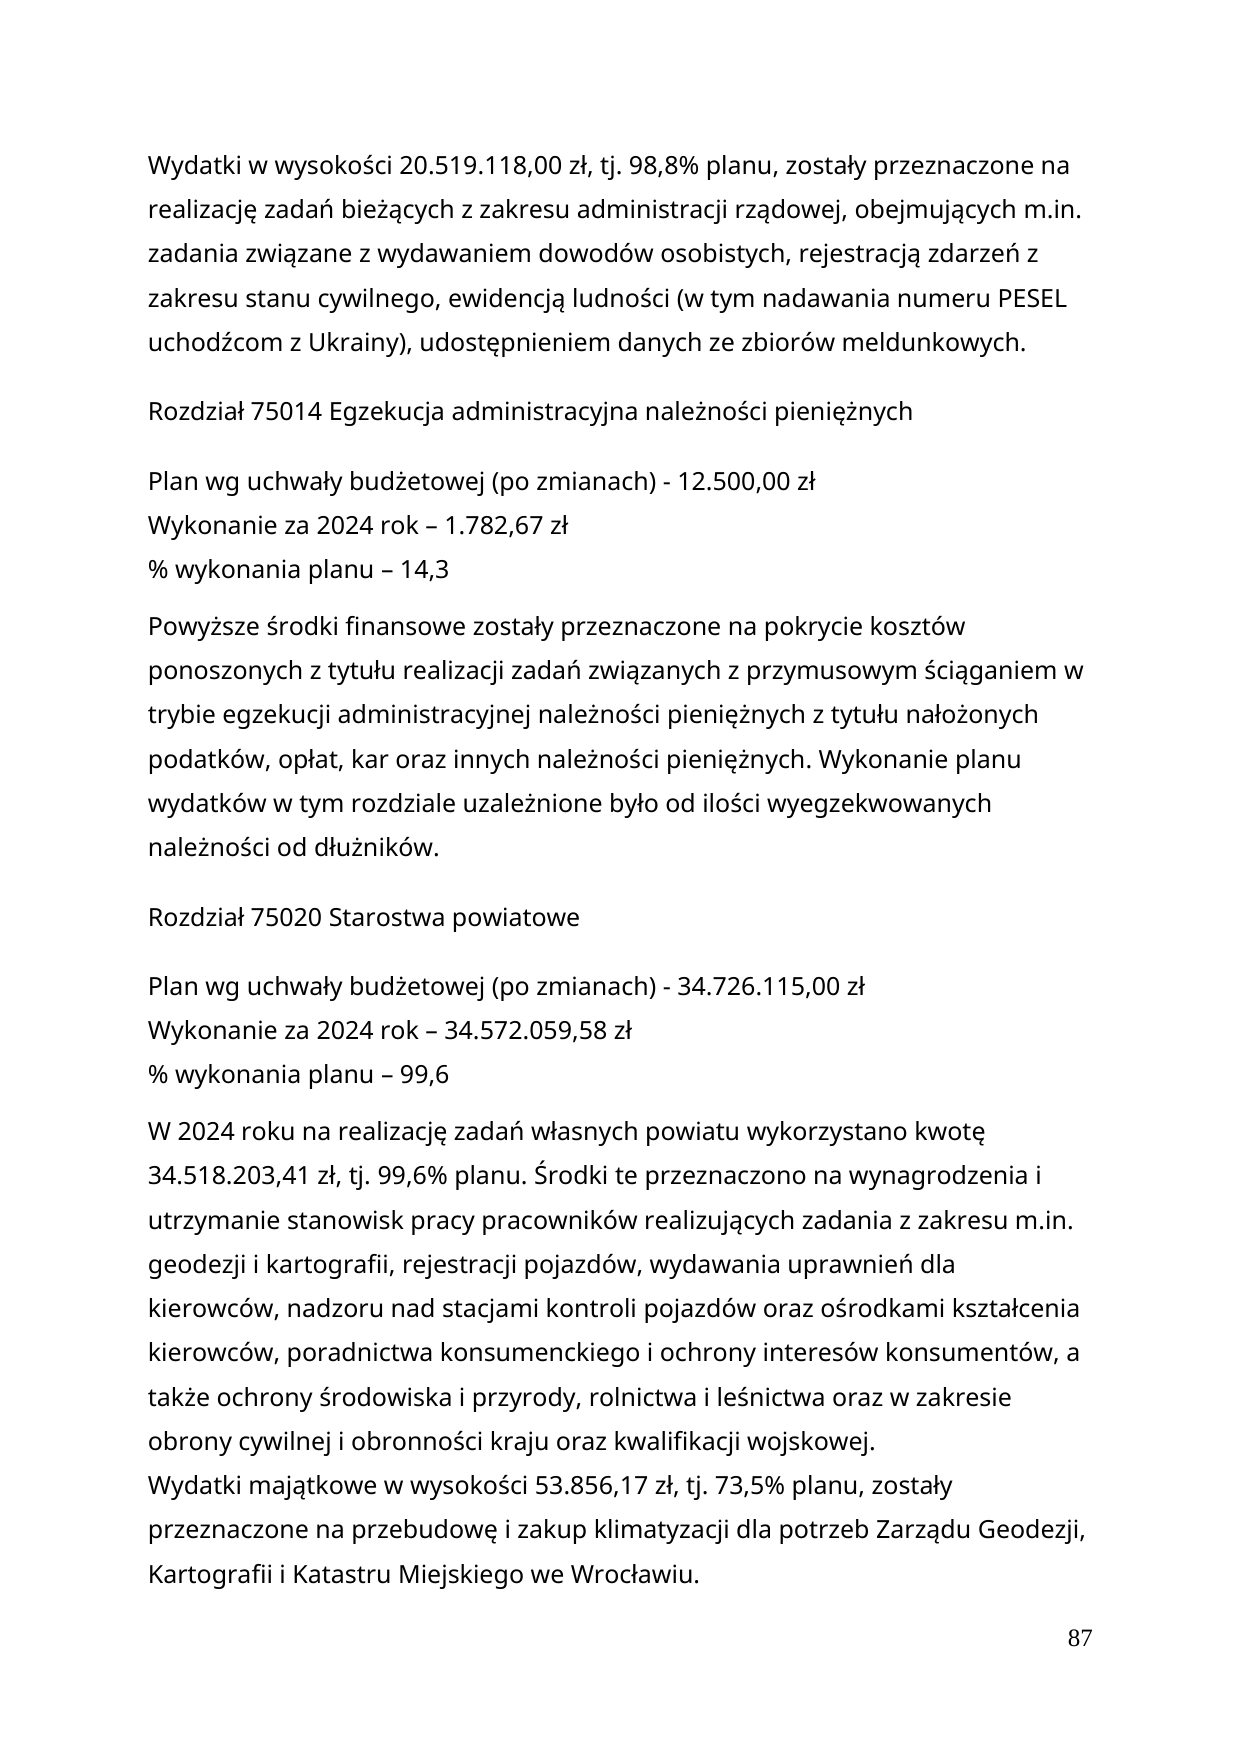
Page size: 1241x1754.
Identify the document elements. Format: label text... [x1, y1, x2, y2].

text Plan wg uchwały budżetowej (po zmianach) - 12.500,00 zł [148, 463, 1093, 497]
text Rozdział 75020 Starostwa powiatowe [148, 899, 1093, 933]
text Rozdział 75014 Egzekucja administracyjna należności pieniężnych [148, 394, 1093, 428]
text % wykonania planu – 14,3 [148, 552, 1093, 586]
text Plan wg uchwały budżetowej (po zmianach) - 34.726.115,00 zł [148, 968, 1093, 1002]
text Wydatki majątkowe w wysokości 53.856,17 zł, tj. 73,5% planu, zostały przeznaczone na przebudowę i zakup klimatyzacji dla potrzeb Zarządu Geodezji, Kartografii i Katastru Miejskiego we Wrocławiu. [148, 1468, 1093, 1591]
text % wykonania planu – 99,6 [148, 1057, 1093, 1091]
text W 2024 roku na realizację zadań własnych powiatu wykorzystano kwotę 34.518.203,41 zł, tj. 99,6% planu. Środki te przeznaczono na wynagrodzenia i utrzymanie stanowisk pracy pracowników realizujących zadania z zakresu m.in. geodezji i kartografii, rejestracji pojazdów, wydawania uprawnień dla kierowców, nadzoru nad stacjami kontroli pojazdów oraz ośrodkami kształcenia kierowców, poradnictwa konsumenckiego i ochrony interesów konsumentów, a także ochrony środowiska i przyrody, rolnictwa i leśnictwa oraz w zakresie obrony cywilnej i obronności kraju oraz kwalifikacji wojskowej. [148, 1114, 1093, 1458]
text Wykonanie za 2024 rok – 34.572.059,58 zł [148, 1013, 1093, 1047]
text Wydatki w wysokości 20.519.118,00 zł, tj. 98,8% planu, zostały przeznaczone na realizację zadań bieżących z zakresu administracji rządowej, obejmujących m.in. zadania związane z wydawaniem dowodów osobistych, rejestracją zdarzeń z zakresu stanu cywilnego, ewidencją ludności (w tym nadawania numeru PESEL uchodźcom z Ukrainy), udostępnieniem danych ze zbiorów meldunkowych. [148, 148, 1093, 359]
text Powyższe środki finansowe zostały przeznaczone na pokrycie kosztów ponoszonych z tytułu realizacji zadań związanych z przymusowym ściąganiem w trybie egzekucji administracyjnej należności pieniężnych z tytułu nałożonych podatków, opłat, kar oraz innych należności pieniężnych. Wykonanie planu wydatków w tym rozdziale uzależnione było od ilości wyegzekwowanych należności od dłużników. [148, 608, 1093, 864]
text Wykonanie za 2024 rok – 1.782,67 zł [148, 507, 1093, 542]
